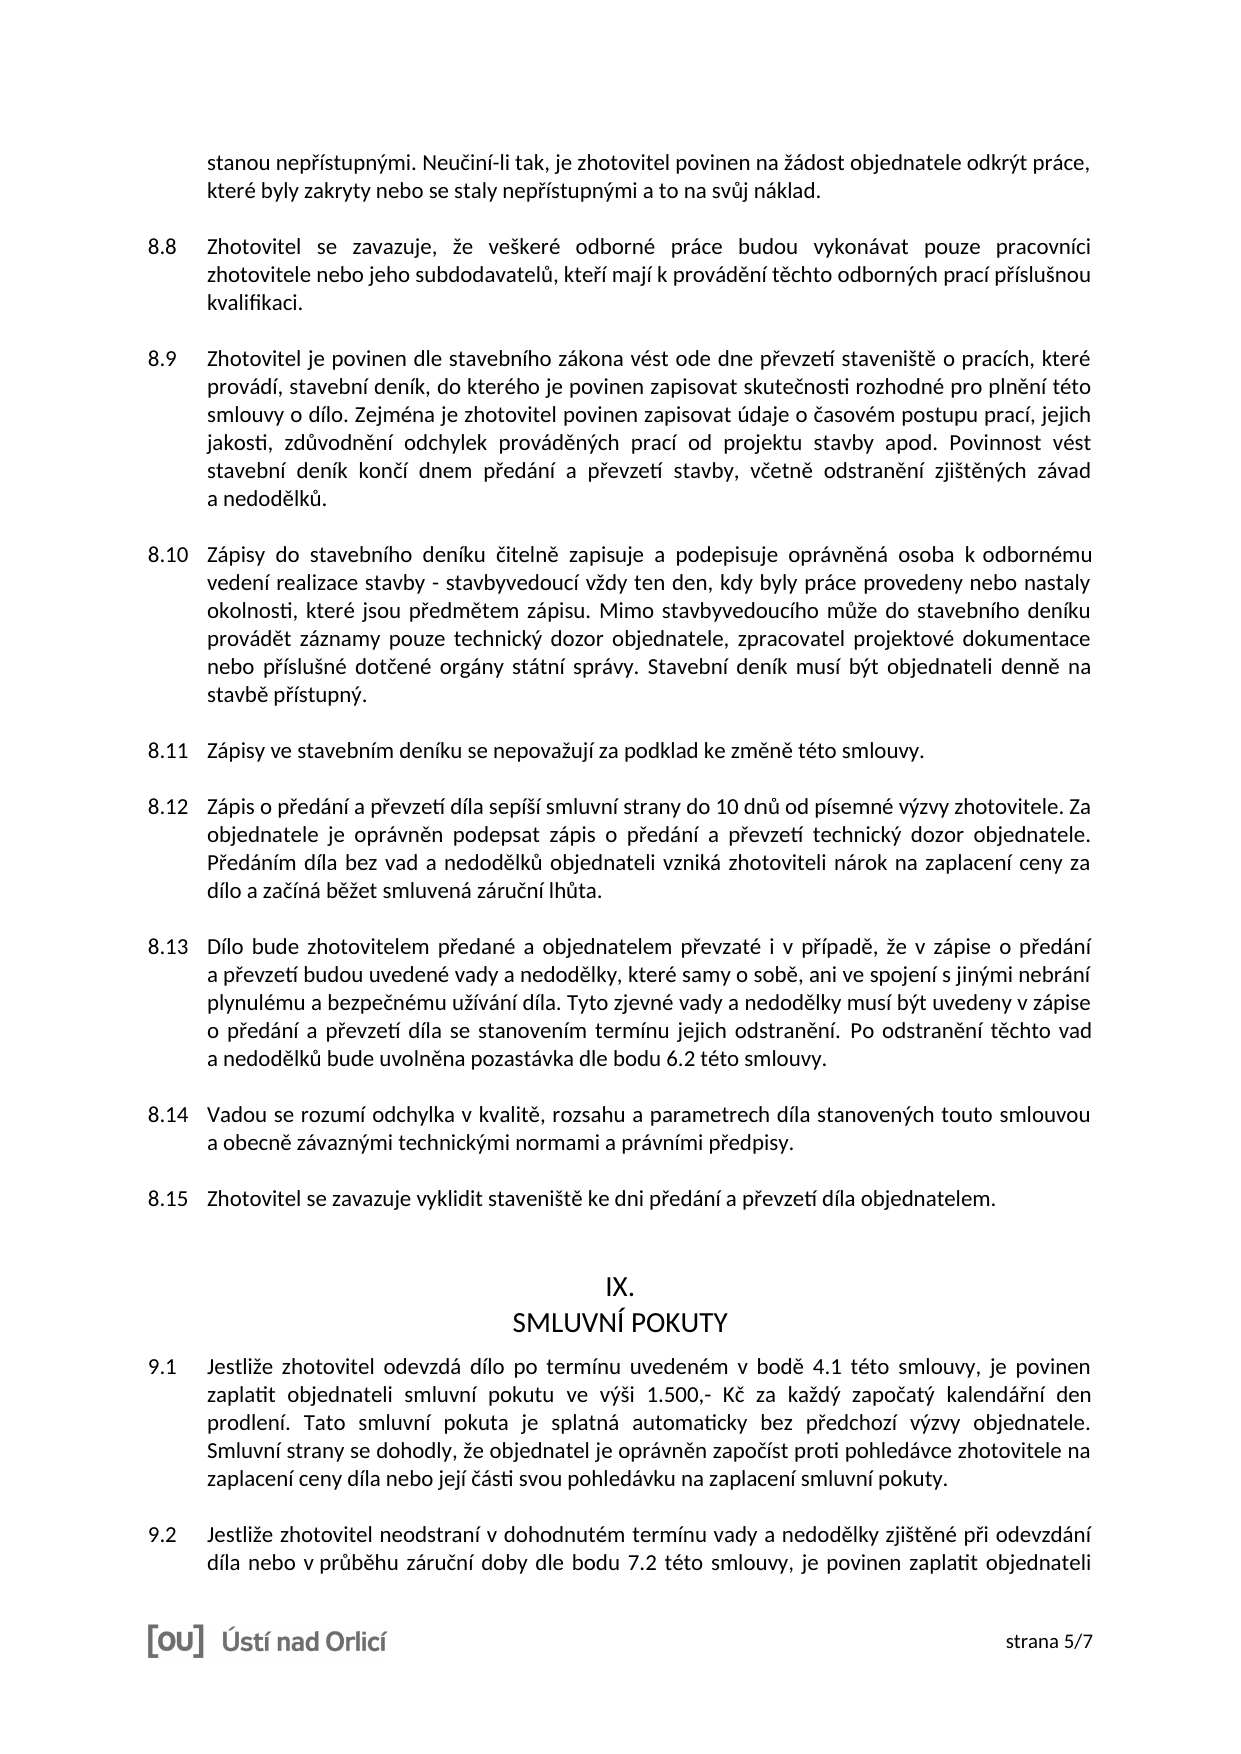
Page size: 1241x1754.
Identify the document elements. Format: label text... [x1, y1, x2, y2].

text 8.14 Vadou se rozumí odchylka v kvalitě, rozsahu a parametrech díla stanovených touto smlouvou a obecně závaznými technickými normami a právními předpisy. [148, 1100, 1092, 1156]
text 9.1 Jestliže zhotovitel odevzdá dílo po termínu uvedeném v bodě 4.1 této smlouvy, je povinen zaplatit objednateli smluvní pokutu ve výši 1.500,- Kč za každý započatý kalendářní den prodlení. Tato smluvní pokuta je splatná automaticky bez předchozí výzvy objednatele. Smluvní strany se dohodly, že objednatel je oprávněn započíst proti pohledávce zhotovitele na zaplacení ceny díla nebo její části svou pohledávku na zaplacení smluvní pokuty. [148, 1352, 1092, 1492]
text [148, 148, 1092, 204]
text smluvní pokuty [148, 1304, 1092, 1340]
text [148, 1520, 1092, 1576]
text 8.13 Dílo bude zhotovitelem předané a objednatelem převzaté i v případě, že v zápise o předání a převzetí budou uvedené vady a nedodělky, které samy o sobě, ani ve spojení s jinými nebrání plynulému a bezpečnému užívání díla. Tyto zjevné vady a nedodělky musí být uvedeny v zápise o předání a převzetí díla se stanovením termínu jejich odstranění. Po odstranění těchto vad a nedodělků bude uvolněna pozastávka dle bodu 6.2 této smlouvy. [148, 932, 1092, 1072]
picture [147, 1623, 388, 1659]
text IX. [148, 1268, 1092, 1304]
text 8.12 Zápis o předání a převzetí díla sepíší smluvní strany do 10 dnů od písemné výzvy zhotovitele. Za objednatele je oprávněn podepsat zápis o předání a převzetí technický dozor objednatele. Předáním díla bez vad a nedodělků objednateli vzniká zhotoviteli nárok na zaplacení ceny za dílo a začíná běžet smluvená záruční lhůta. [148, 792, 1092, 904]
text 8.15 Zhotovitel se zavazuje vyklidit staveniště ke dni předání a převzetí díla objednatelem. [148, 1184, 1092, 1212]
text 8.11 Zápisy ve stavebním deníku se nepovažují za podklad ke změně této smlouvy. [148, 736, 1092, 764]
text 8.8 Zhotovitel se zavazuje, že veškeré odborné práce budou vykonávat pouze pracovníci zhotovitele nebo jeho subdodavatelů, kteří mají k provádění těchto odborných prací příslušnou kvalifikaci. [148, 232, 1092, 316]
text 8.9 Zhotovitel je povinen dle stavebního zákona vést ode dne převzetí staveniště o pracích, které provádí, stavební deník, do kterého je povinen zapisovat skutečnosti rozhodné pro plnění této smlouvy o dílo. Zejména je zhotovitel povinen zapisovat údaje o časovém postupu prací, jejich jakosti, zdůvodnění odchylek prováděných prací od projektu stavby apod. Povinnost vést stavební deník končí dnem předání a převzetí stavby, včetně odstranění zjištěných závad a nedodělků. [148, 344, 1092, 512]
text 8.10 Zápisy do stavebního deníku čitelně zapisuje a podepisuje oprávněná osoba k odbornému vedení realizace stavby - stavbyvedoucí vždy ten den, kdy byly práce provedeny nebo nastaly okolnosti, které jsou předmětem zápisu. Mimo stavbyvedoucího může do stavebního deníku provádět záznamy pouze technický dozor objednatele, zpracovatel projektové dokumentace nebo příslušné dotčené orgány státní správy. Stavební deník musí být objednateli denně na stavbě přístupný. [148, 540, 1092, 708]
